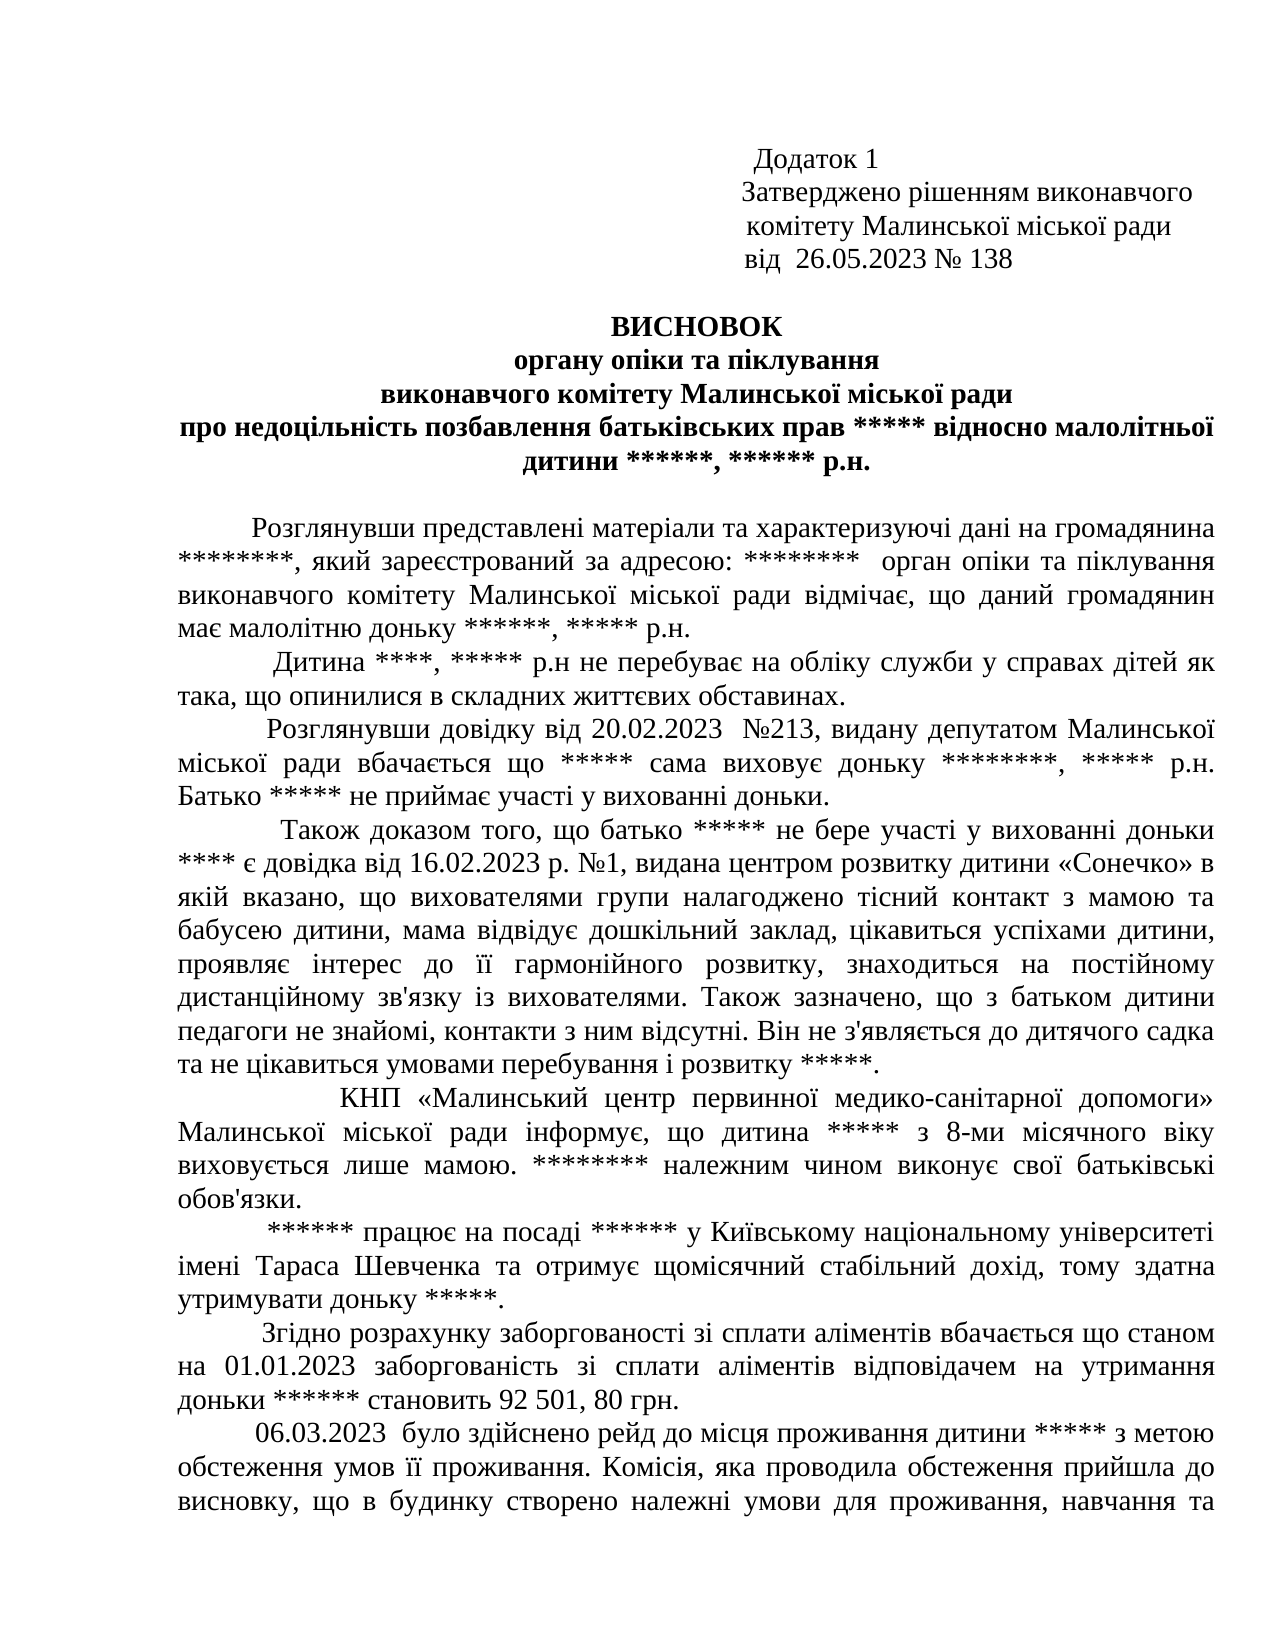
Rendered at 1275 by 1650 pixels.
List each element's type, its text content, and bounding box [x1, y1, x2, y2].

text від 26.05.2023 № 138 [620, 242, 1216, 275]
text Також доказом того, що батько ***** не бере участі у вихованні доньки **** є довідка від 16.02.2023 р. №1, видана центром розвитку дитини «Сонечко» в якій вказано, що вихователями групи налагоджено тісний контакт з мамою та бабусею дитини, мама відвідує дошкільний заклад, цікавиться успіхами дитини, проявляє інтерес до її гармонійного розвитку, знаходиться на постійному дистанційному зв'язку із вихователями. Також зазначено, що з батьком дитини педагоги не знайомі, контакти з ним відсутні. Він не з'являється до дитячого садка та не цікавиться умовами перебування і розвитку *****. [177, 812, 1216, 1080]
text Розглянувши представлені матеріали та характеризуючі дані на громадянина ********, який зареєстрований за адресою: ******** орган опіки та піклування виконавчого комітету Малинської міської ради відмічає, що даний громадянин має малолітню доньку ******, ***** р.н. [177, 510, 1216, 644]
text Додаток 1 [177, 141, 1216, 174]
text Розглянувши довідку від 20.02.2023 №213, видану депутатом Малинської міської ради вбачається що ***** сама виховує доньку ********, ***** р.н. Батько ***** не приймає участі у вихованні доньки. [177, 711, 1216, 812]
text про недоцільність позбавлення батьківських прав ***** відносно малолітньої дитини ******, ****** р.н. [177, 409, 1216, 476]
text Затверджено рішенням виконавчого [177, 174, 1216, 208]
text ВИСНОВОК [177, 309, 1216, 342]
text Згідно розрахунку заборгованості зі сплати аліментів вбачається що станом на 01.01.2023 заборгованість зі сплати аліментів відповідачем на утримання доньки ****** становить 92 501, 80 грн. [177, 1315, 1216, 1416]
text КНП «Малинський центр первинної медико-санітарної допомоги» Малинської міської ради інформує, що дитина ***** з 8-ми місячного віку виховується лише мамою. ******** належним чином виконує свої батьківські обов'язки. [177, 1080, 1216, 1214]
text ****** працює на посаді ****** у Київському національному університеті імені Тараса Шевченка та отримує щомісячний стабільний дохід, тому здатна утримувати доньку *****. [177, 1214, 1216, 1315]
text виконавчого комітету Малинської міської ради [177, 376, 1216, 409]
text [177, 1416, 1216, 1516]
text комітету Малинської міської ради [177, 208, 1216, 242]
text органу опіки та піклування [177, 342, 1216, 376]
text Дитина ****, ***** р.н не перебуває на обліку служби у справах дітей як така, що опинилися в складних життєвих обставинах. [177, 644, 1216, 711]
